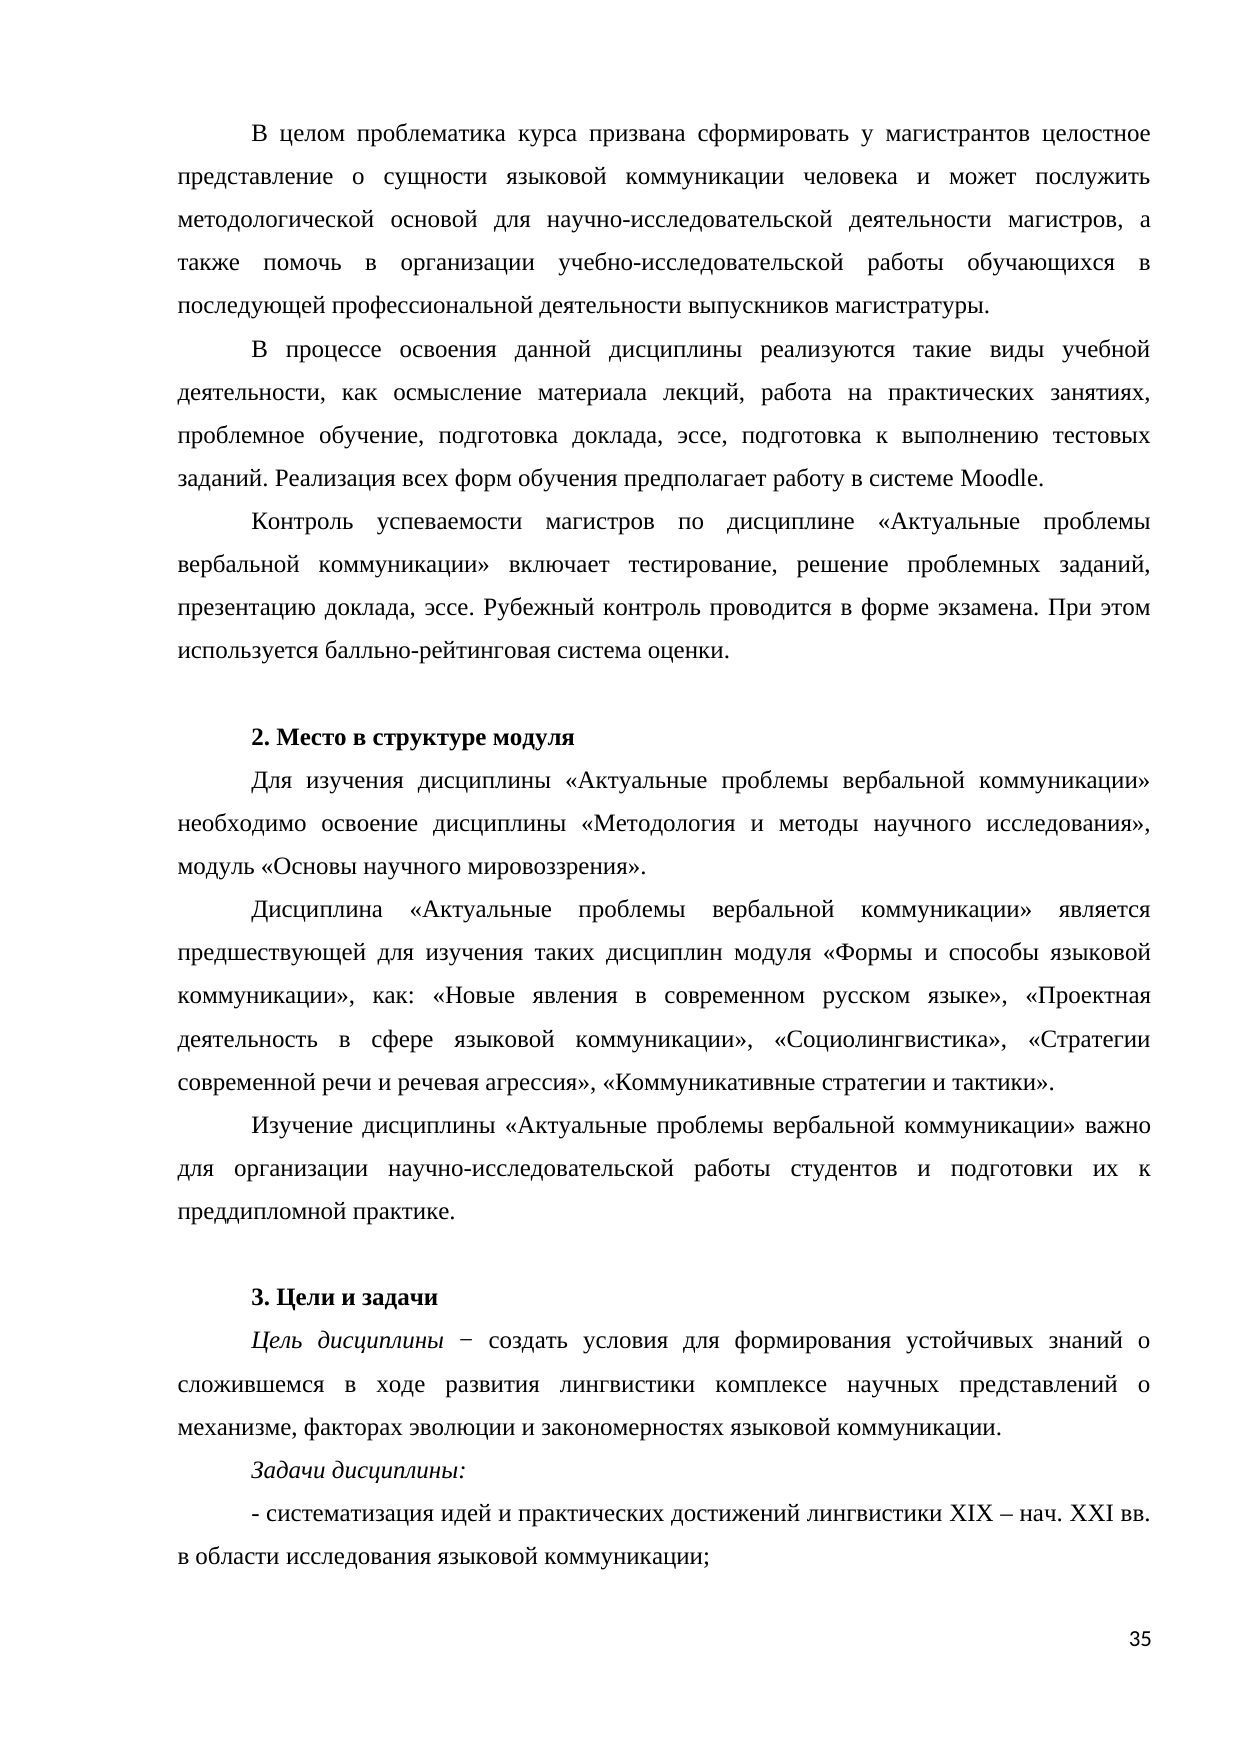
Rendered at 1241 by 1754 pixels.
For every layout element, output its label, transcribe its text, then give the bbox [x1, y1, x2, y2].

text Цель дисциплины − создать условия для формирования устойчивых знаний о сложившемся в ходе развития лингвистики комплексе научных представлений о механизме, факторах эволюции и закономерностях языковой коммуникации. [177, 1326, 1152, 1441]
text В целом проблематика курса призвана сформировать у магистрантов целостное представление о сущности языковой коммуникации человека и может послужить методологической основой для научно-исследовательской деятельности магистров, а также помочь в организации учебно-исследовательской работы обучающихся в последующей профессиональной деятельности выпускников магистратуры. [177, 118, 1152, 319]
text В процессе освоения данной дисциплины реализуются такие виды учебной деятельности, как осмысление материала лекций, работа на практических занятиях, проблемное обучение, подготовка доклада, эссе, подготовка к выполнению тестовых заданий. Реализация всех форм обучения предполагает работу в системе Moodle. [177, 334, 1152, 492]
text - систематизация идей и практических достижений лингвистики XIX – нач. XXI вв. в области исследования языковой коммуникации; [177, 1498, 1152, 1570]
text Контроль успеваемости магистров по дисциплине «Актуальные проблемы вербальной коммуникации» включает тестирование, решение проблемных заданий, презентацию доклада, эссе. Рубежный контроль проводится в форме экзамена. При этом используется балльно-рейтинговая система оценки. [177, 506, 1152, 664]
text Задачи дисциплины: [177, 1455, 1152, 1484]
text Дисциплина «Актуальные проблемы вербальной коммуникации» является предшествующей для изучения таких дисциплин модуля «Формы и способы языковой коммуникации», как: «Новые явления в современном русском языке», «Проектная деятельность в сфере языковой коммуникации», «Социолингвистика», «Стратегии современной речи и речевая агрессия», «Коммуникативные стратегии и тактики». [177, 894, 1152, 1096]
text Для изучения дисциплины «Актуальные проблемы вербальной коммуникации» необходимо освоение дисциплины «Методология и методы научного исследования», модуль «Основы научного мировоззрения». [177, 765, 1152, 880]
text Изучение дисциплины «Актуальные проблемы вербальной коммуникации» важно для организации научно-исследовательской работы студентов и подготовки их к преддипломной практике. [177, 1110, 1152, 1225]
text 3. Цели и задачи [177, 1282, 1152, 1311]
text 2. Место в структуре модуля [177, 722, 1152, 751]
